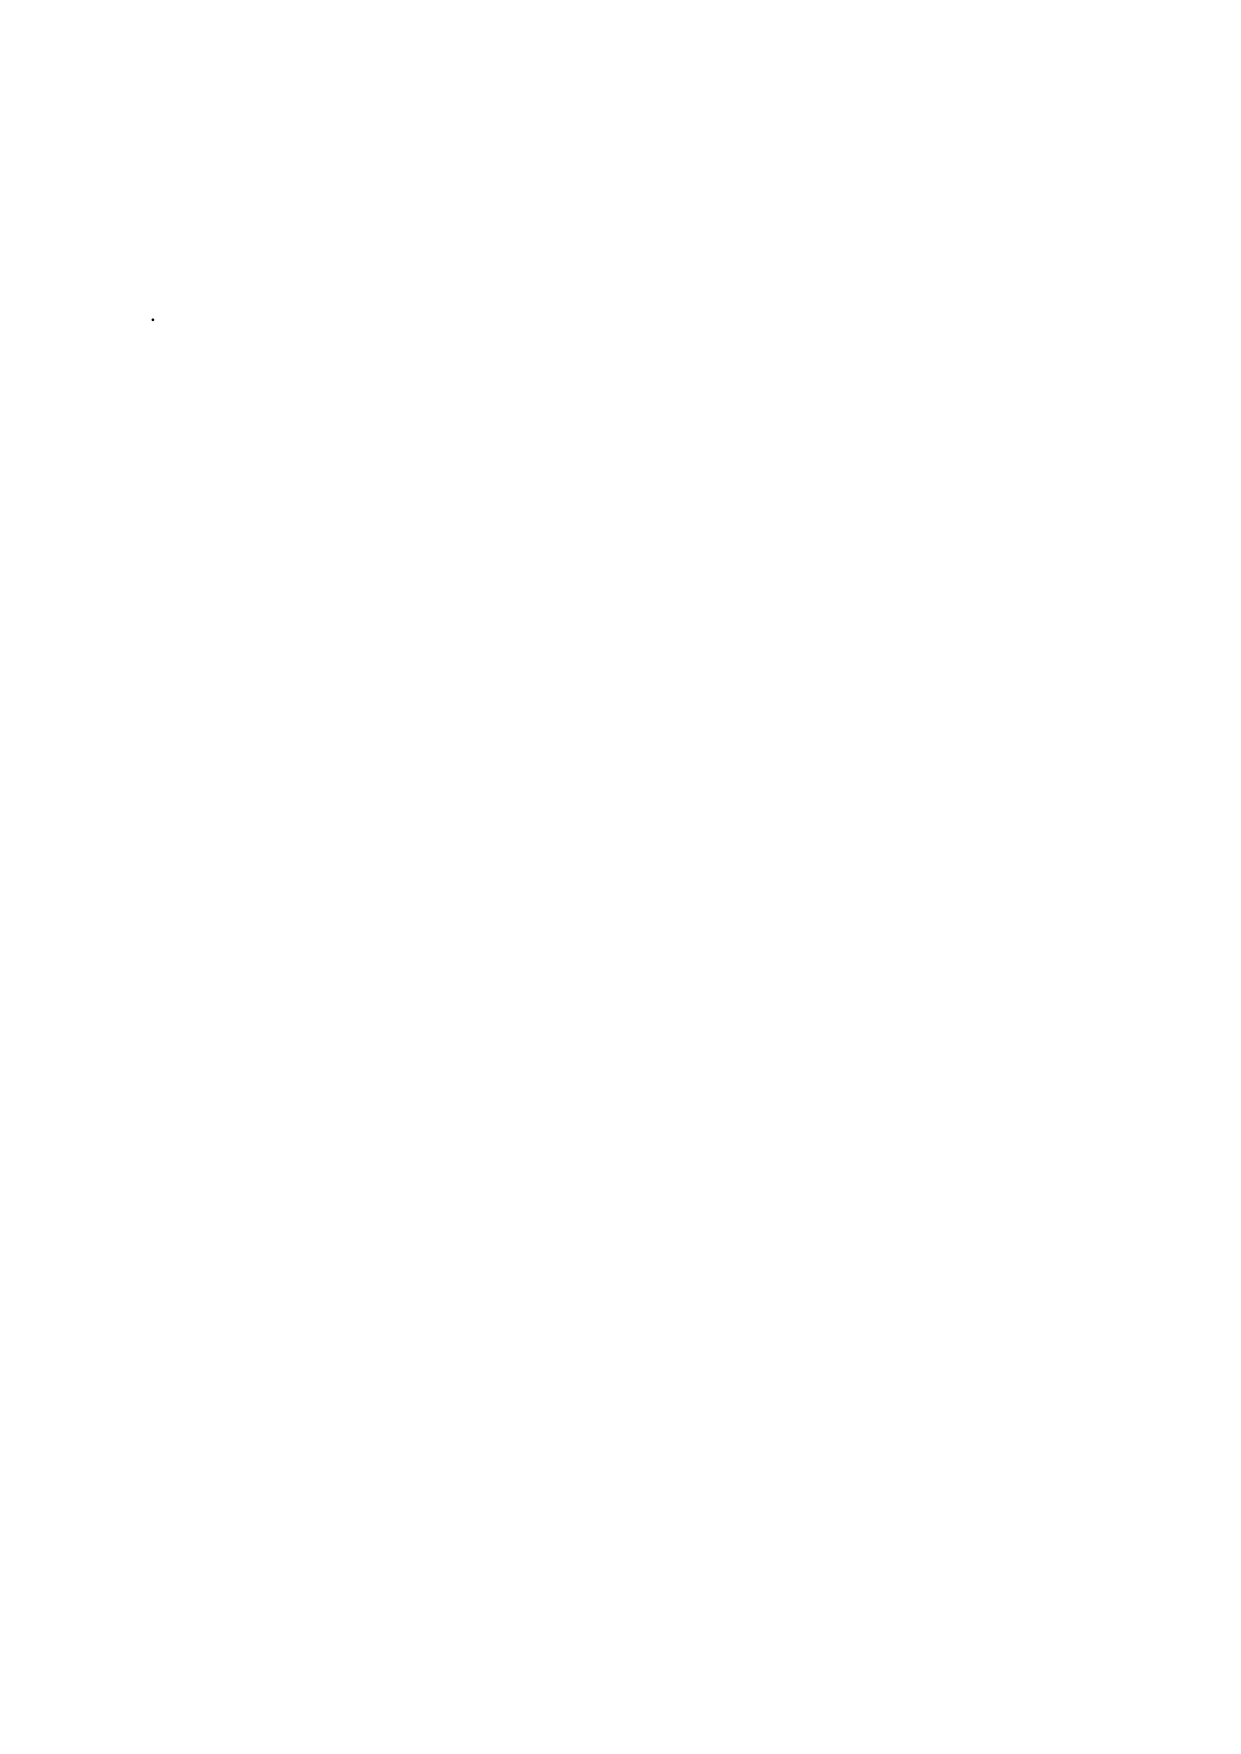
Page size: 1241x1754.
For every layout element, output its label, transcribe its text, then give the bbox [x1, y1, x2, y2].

text . [150, 299, 1090, 327]
